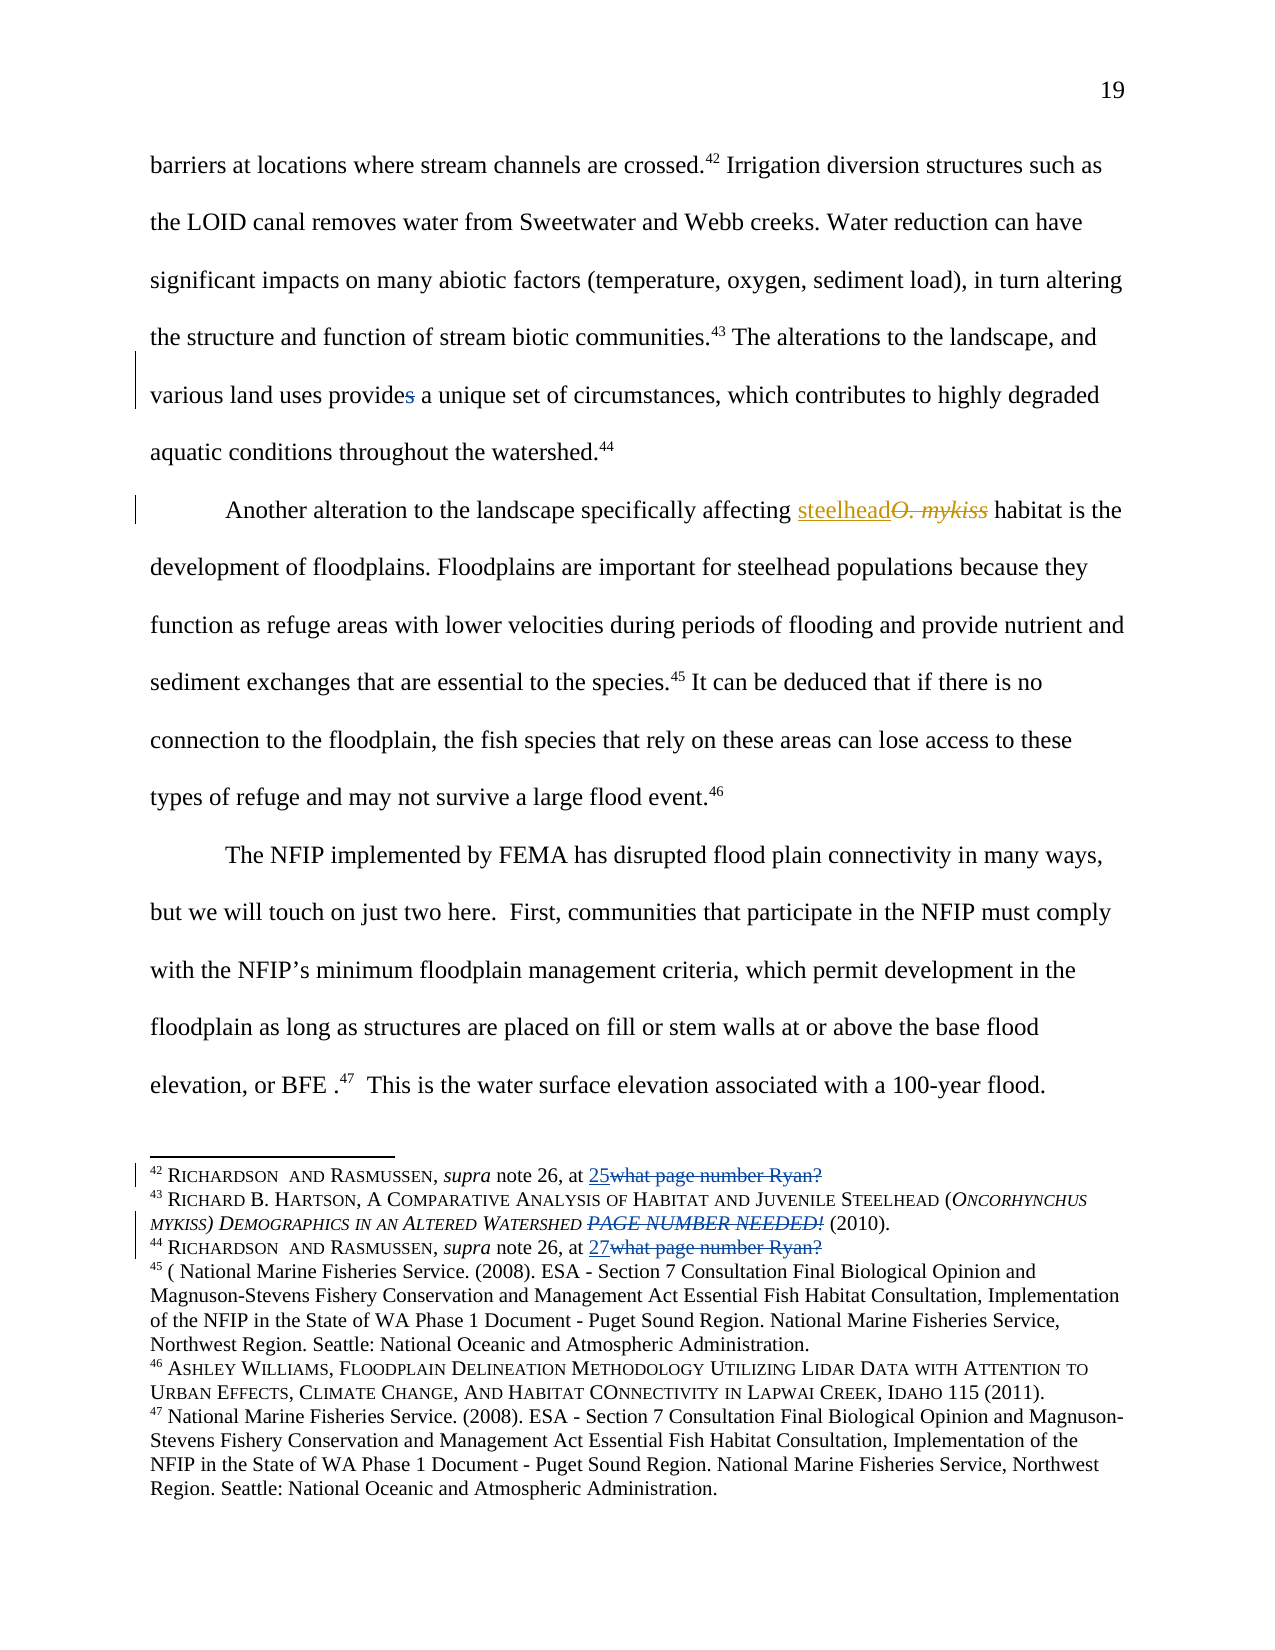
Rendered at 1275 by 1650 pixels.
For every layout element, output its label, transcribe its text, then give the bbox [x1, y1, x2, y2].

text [150, 150, 1125, 466]
text Another alteration to the landscape specifically affecting habitat is the development of floodplains. Floodplains are important for steelhead populations because they function as refuge areas with lower velocities during periods of flooding and provide nutrient and sediment exchanges that are essential to the species. It can be deduced that if there is no connection to the floodplain, the fish species that rely on these areas can lose access to these types of refuge and may not survive a large flood event. [150, 495, 1125, 811]
text The NFIP implemented by FEMA has disrupted flood plain connectivity in many ways, but we will touch on just two here. First, communities that participate in the NFIP must comply with the NFIP’s minimum floodplain management criteria, which permit development in the floodplain as long as structures are placed on fill or stem walls at or above the base flood elevation, or BFE . This is the water surface elevation associated with a 100-year flood. Filling or building stem walls one foot above the BFE will destroy any existing flood plain connectivity and encroach on the existing stream channel. The encroachment will increase stream velocities and volumes. In turn, the refuge that was once present will be fragmented or destroyed. [150, 840, 1125, 1099]
